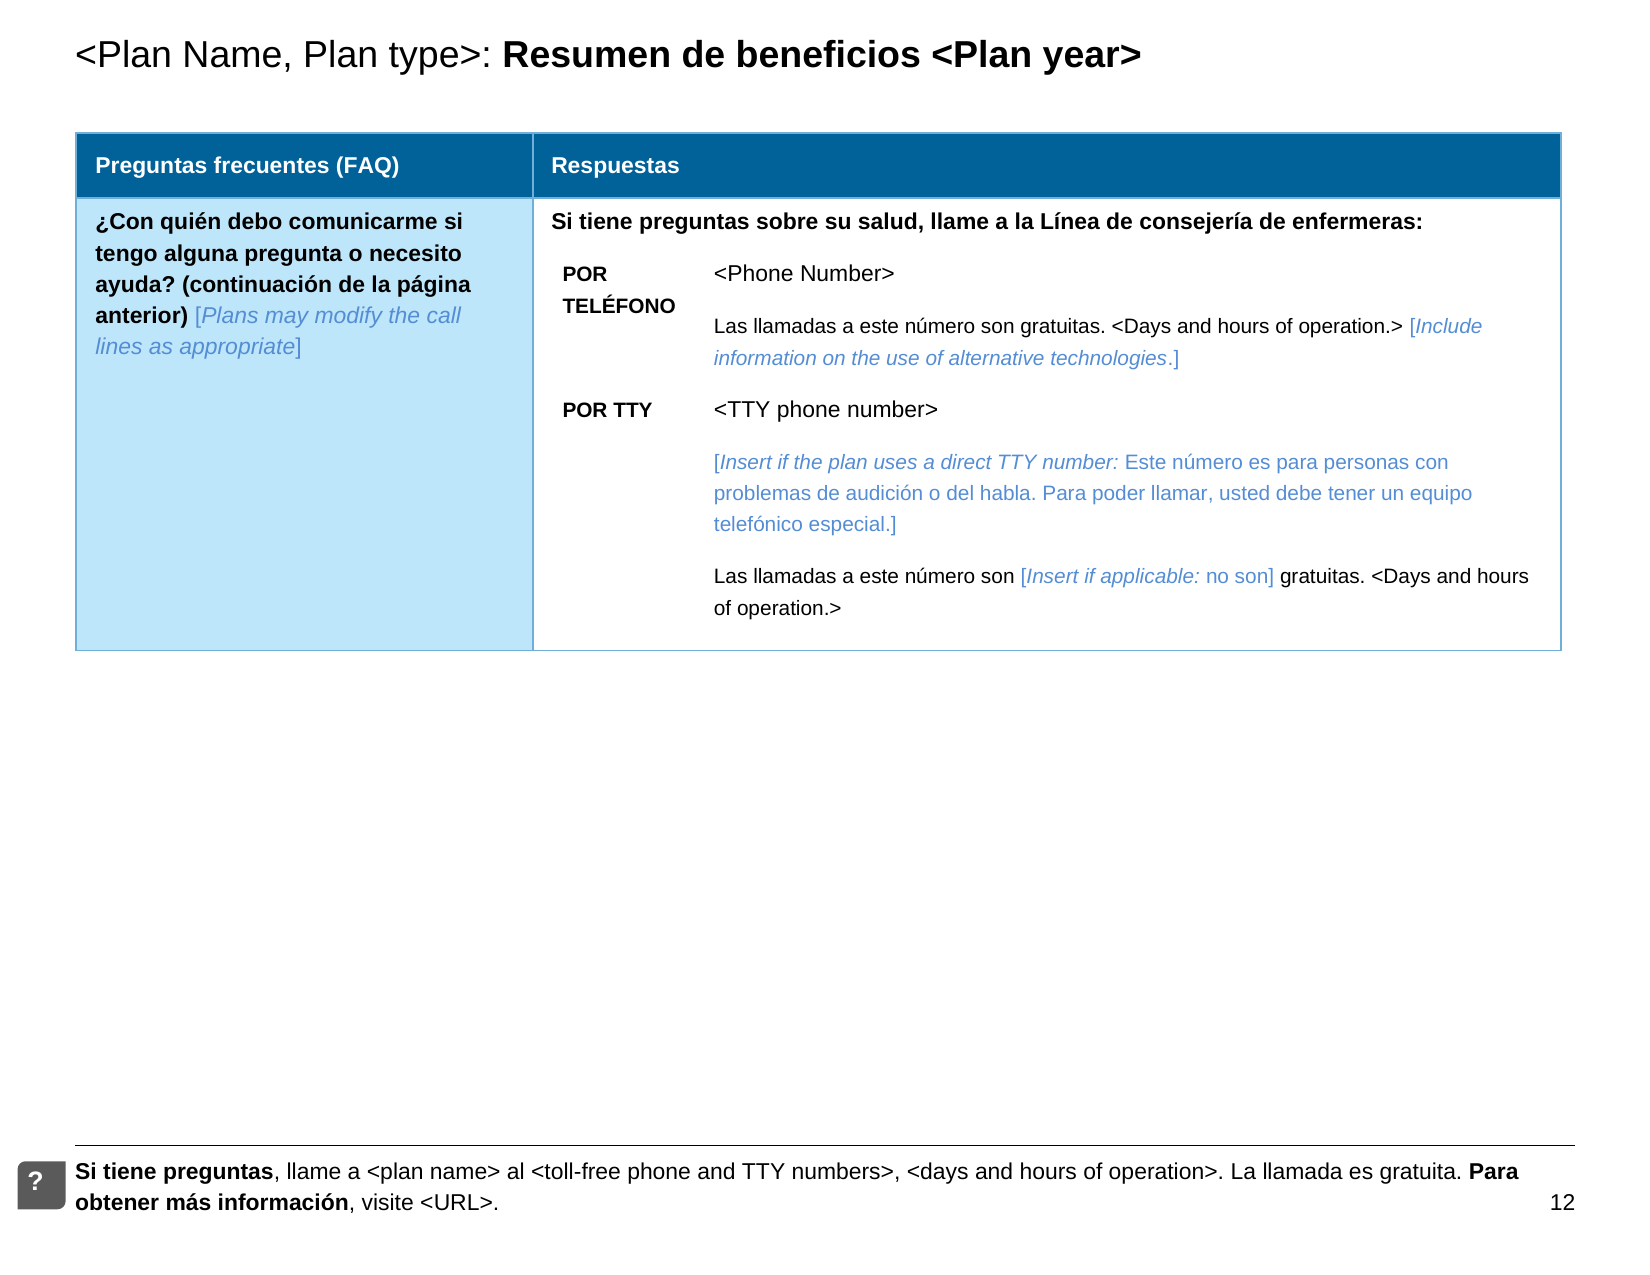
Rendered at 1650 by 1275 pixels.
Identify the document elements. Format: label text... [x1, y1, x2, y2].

table_header Preguntas frecuentes (FAQ) [77, 134, 532, 197]
table_cell ¿Con quién debo comunicarme si tengo alguna pregunta o necesito ayuda? (continuación de la página anterior) [Plans may modify the call lines as appropriate] [77, 199, 532, 650]
table_cell Si tiene preguntas sobre su salud, llame a la Línea de consejería de enfermeras: [534, 199, 1560, 650]
table_header Respuestas [534, 134, 1560, 197]
